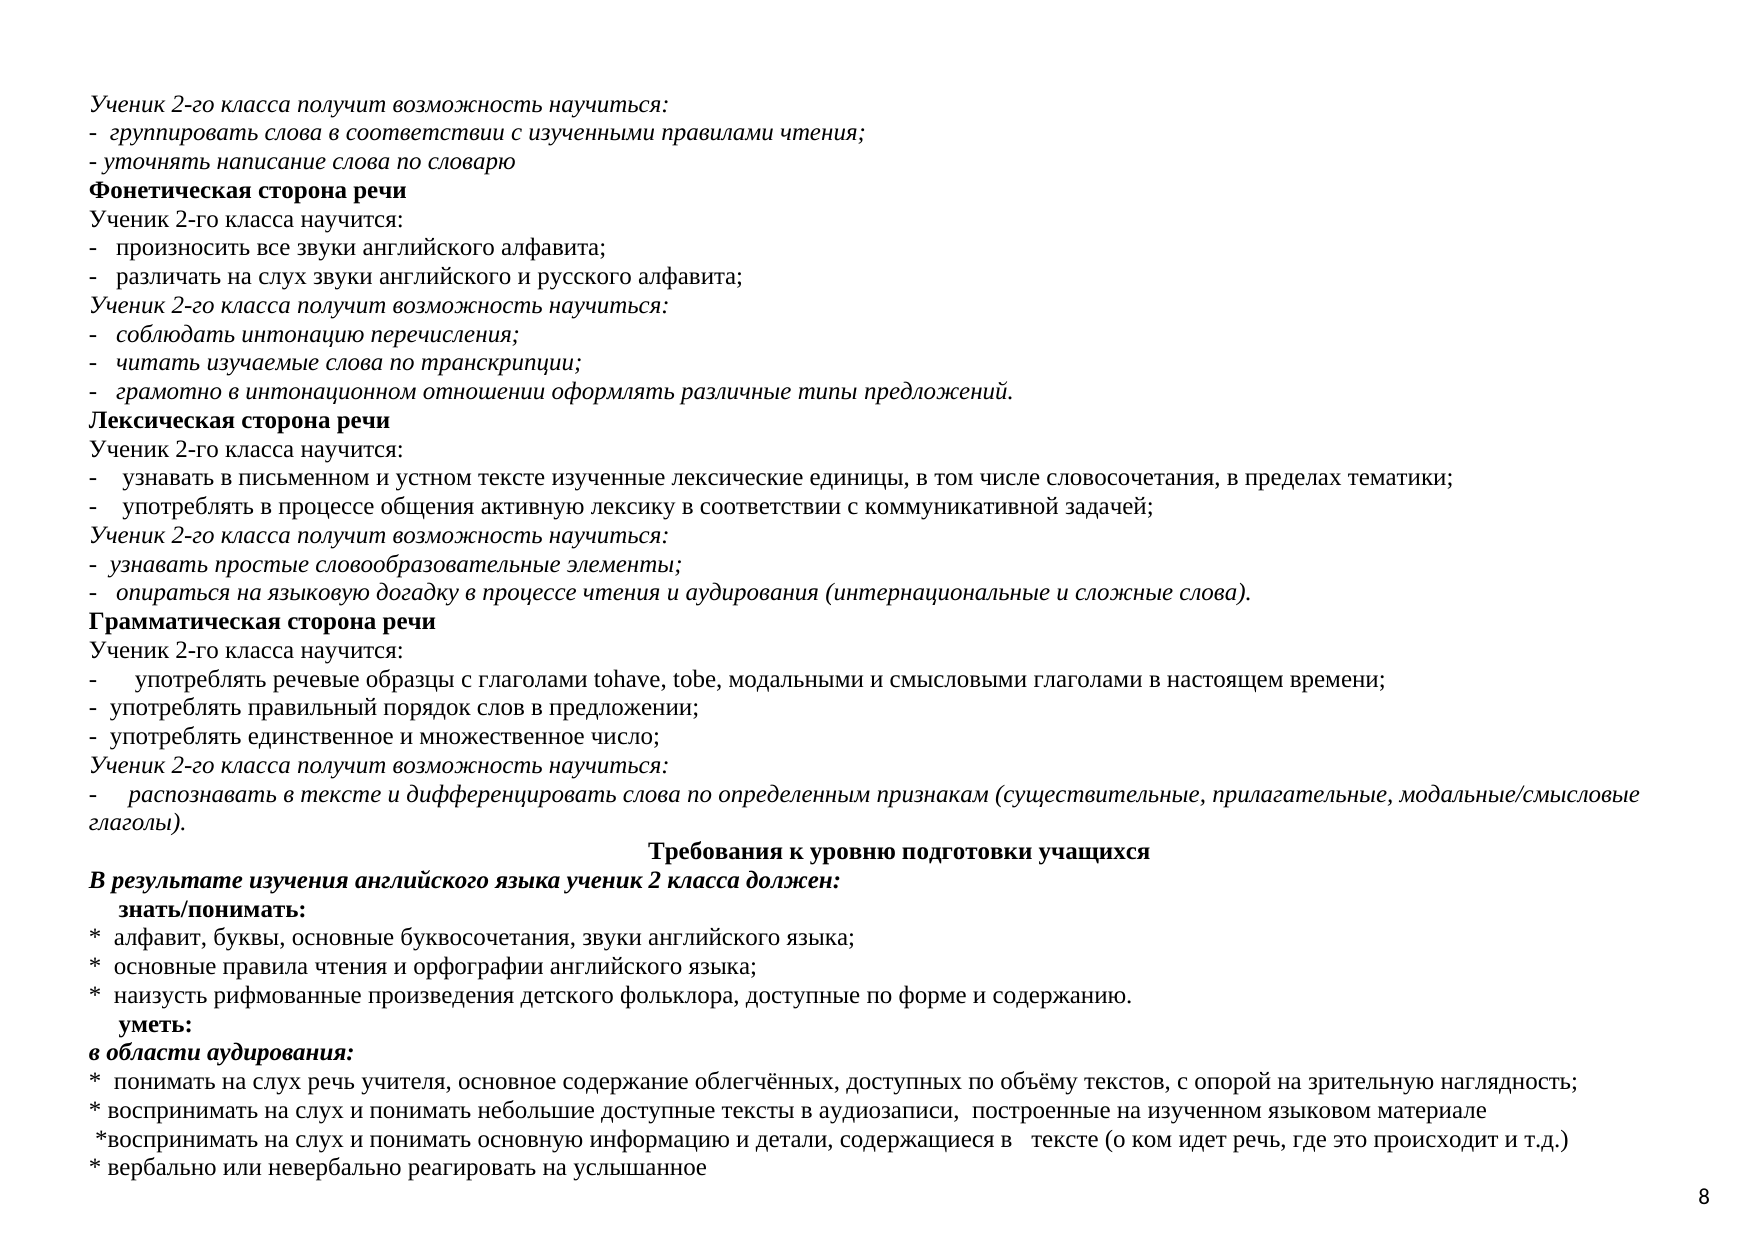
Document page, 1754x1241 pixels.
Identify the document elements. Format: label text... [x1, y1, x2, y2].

text - употреблять единственное и множественное число; [89, 721, 1710, 750]
text Грамматическая сторона речи [89, 606, 1710, 635]
text Ученик 2-го класса получит возможность научиться: [89, 520, 1710, 549]
text Ученик 2-го класса научится: [89, 434, 1710, 462]
text уметь: [118, 1009, 1710, 1037]
text * воспринимать на слух и понимать небольшие доступные тексты в аудиозаписи, построенные на изученном языковом материале [89, 1095, 1710, 1124]
text Лексическая сторона речи [89, 405, 1710, 434]
text - употреблять в процессе общения активную лексику в соответствии с коммуникативной задачей; [89, 491, 1710, 520]
text - узнавать простые словообразовательные элементы; [89, 549, 1710, 577]
text - употреблять речевые образцы с глаголами tohave, tobe, модальными и смысловыми глаголами в настоящем времени; [89, 664, 1710, 692]
text Ученик 2-го класса научится: [89, 204, 1710, 232]
text - употреблять правильный порядок слов в предложении; [89, 692, 1710, 721]
text Ученик 2-го класса научится: [89, 635, 1710, 664]
text * понимать на слух речь учителя, основное содержание облегчённых, доступных по объёму текстов, с опорой на зрительную наглядность; [89, 1066, 1710, 1095]
text - произносить все звуки английского алфавита; [89, 232, 1710, 261]
text - грамотно в интонационном отношении оформлять различные типы предложений. [89, 376, 1710, 405]
text - распознавать в тексте и дифференцировать слова по определенным признакам (существительные, прилагательные, модальные/смысловые глаголы). [89, 779, 1710, 836]
text - опираться на языковую догадку в процессе чтения и аудирования (интернациональные и сложные слова). [89, 577, 1710, 606]
text Требования к уровню подготовки учащихся [89, 836, 1710, 865]
text * алфавит, буквы, основные буквосочетания, звуки английского языка; [89, 922, 1710, 951]
text * основные правила чтения и орфографии английского языка; [89, 951, 1710, 980]
text - читать изучаемые слова по транскрипции; [89, 347, 1710, 376]
text Ученик 2-го класса получит возможность научиться: [89, 750, 1710, 779]
text - узнавать в письменном и устном тексте изученные лексические единицы, в том числе словосочетания, в пределах тематики; [89, 462, 1710, 491]
text Фонетическая сторона речи [89, 175, 1710, 204]
text - уточнять написание слова по словарю [89, 146, 1710, 175]
text Ученик 2-го класса получит возможность научиться: [89, 290, 1710, 319]
text знать/понимать: [118, 894, 1710, 922]
text * наизусть рифмованные произведения детского фольклора, доступные по форме и содержанию. [89, 980, 1710, 1009]
text в области аудирования: [89, 1037, 1710, 1066]
text В результате изучения английского языка ученик 2 класса должен: [89, 865, 1710, 894]
text Ученик 2-го класса получит возможность научиться: [89, 89, 1710, 117]
text - группировать слова в соответствии с изученными правилами чтения; [89, 117, 1710, 146]
text - соблюдать интонацию перечисления; [89, 319, 1710, 347]
text *воспринимать на слух и понимать основную информацию и детали, содержащиеся в тексте (о ком идет речь, где это происходит и т.д.) * вербально или невербально реагировать на услышанное [89, 1124, 1710, 1181]
text - различать на слух звуки английского и русского алфавита; [89, 261, 1710, 290]
